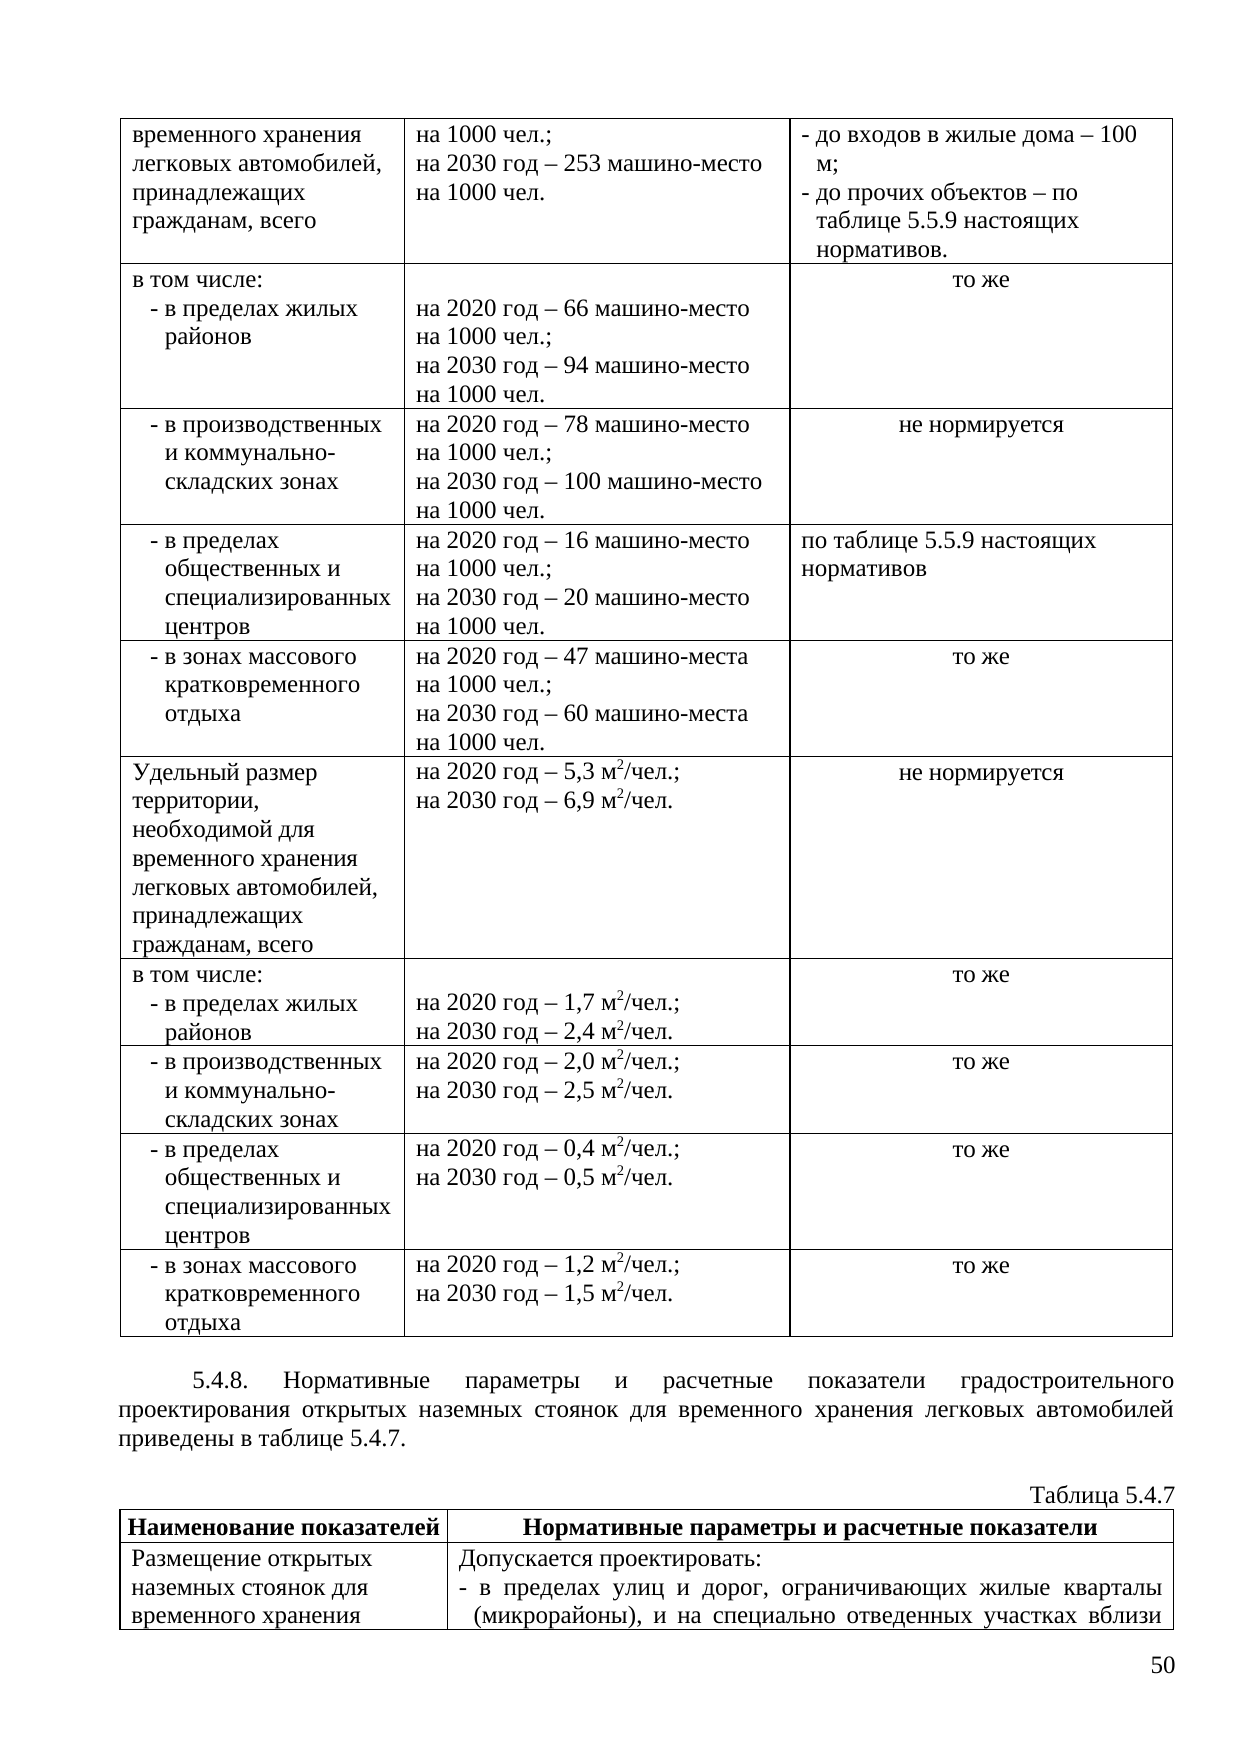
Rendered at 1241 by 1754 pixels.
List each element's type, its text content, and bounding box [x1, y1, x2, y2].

text Таблица 5.4.7 [118, 1481, 1175, 1509]
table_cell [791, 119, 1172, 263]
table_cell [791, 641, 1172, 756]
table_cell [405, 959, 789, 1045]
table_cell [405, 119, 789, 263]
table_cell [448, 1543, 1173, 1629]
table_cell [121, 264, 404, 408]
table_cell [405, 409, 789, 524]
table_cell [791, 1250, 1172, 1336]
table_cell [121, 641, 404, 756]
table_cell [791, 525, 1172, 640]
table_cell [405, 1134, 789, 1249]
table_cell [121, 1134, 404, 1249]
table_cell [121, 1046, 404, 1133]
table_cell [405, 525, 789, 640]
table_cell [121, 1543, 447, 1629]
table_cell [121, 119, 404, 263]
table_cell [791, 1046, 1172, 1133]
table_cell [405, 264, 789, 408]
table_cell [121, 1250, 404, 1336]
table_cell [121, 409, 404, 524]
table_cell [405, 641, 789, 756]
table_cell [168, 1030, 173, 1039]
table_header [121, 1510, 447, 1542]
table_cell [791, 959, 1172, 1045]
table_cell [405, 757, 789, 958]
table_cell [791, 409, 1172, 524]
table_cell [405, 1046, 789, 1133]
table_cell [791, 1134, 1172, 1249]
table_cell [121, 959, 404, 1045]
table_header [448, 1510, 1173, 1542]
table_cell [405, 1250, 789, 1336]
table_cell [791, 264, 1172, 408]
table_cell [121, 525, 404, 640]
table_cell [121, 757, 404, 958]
text 5.4.8. Нормативные параметры и расчетные показатели градостроительного проектирования открытых наземных стоянок для временного хранения легковых автомобилей приведены в таблице 5.4.7. [118, 1366, 1175, 1452]
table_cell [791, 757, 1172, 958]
